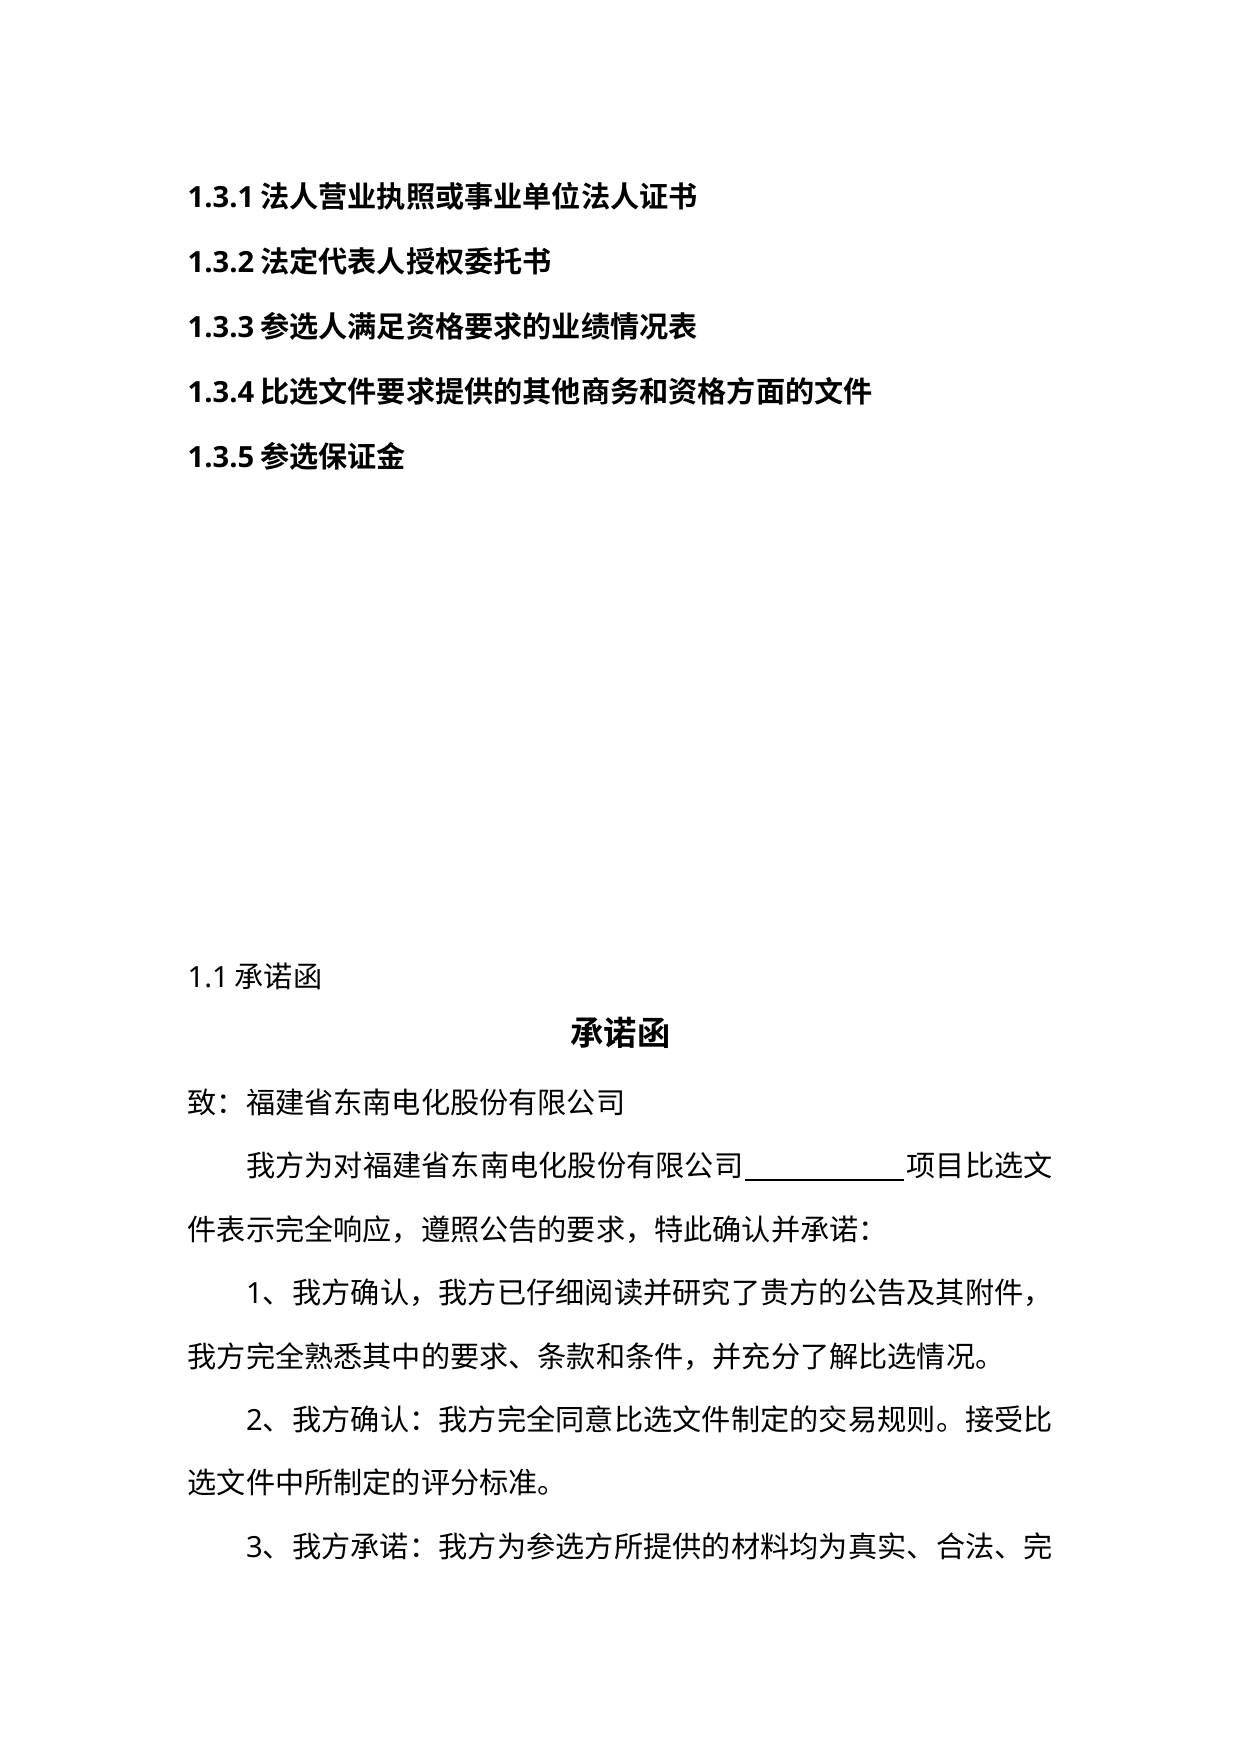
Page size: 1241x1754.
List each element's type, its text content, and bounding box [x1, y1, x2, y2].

text 1.3.3参选人满足资格要求的业绩情况表 [187, 292, 1053, 357]
text 1.3.2法定代表人授权委托书 [187, 227, 1053, 292]
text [187, 1523, 1053, 1566]
text 我方为对福建省东南电化股份有限公司 项目比选文件表示完全响应，遵照公告的要求，特此确认并承诺： [187, 1143, 1053, 1248]
text 2、我方确认：我方完全同意比选文件制定的交易规则。接受比选文件中所制定的评分标准。 [187, 1397, 1053, 1502]
text 致：福建省东南电化股份有限公司 [187, 1079, 1053, 1122]
text 承诺函 [187, 1007, 1053, 1055]
text 1.3.1法人营业执照或事业单位法人证书 [187, 162, 1053, 227]
text 1.3.4比选文件要求提供的其他商务和资格方面的文件 [187, 357, 1053, 422]
text 1、我方确认，我方已仔细阅读并研究了贵方的公告及其附件，我方完全熟悉其中的要求、条款和条件，并充分了解比选情况。 [187, 1269, 1053, 1375]
text 1.1承诺函 [187, 942, 1053, 1007]
text 1.3.5参选保证金 [187, 422, 1053, 487]
